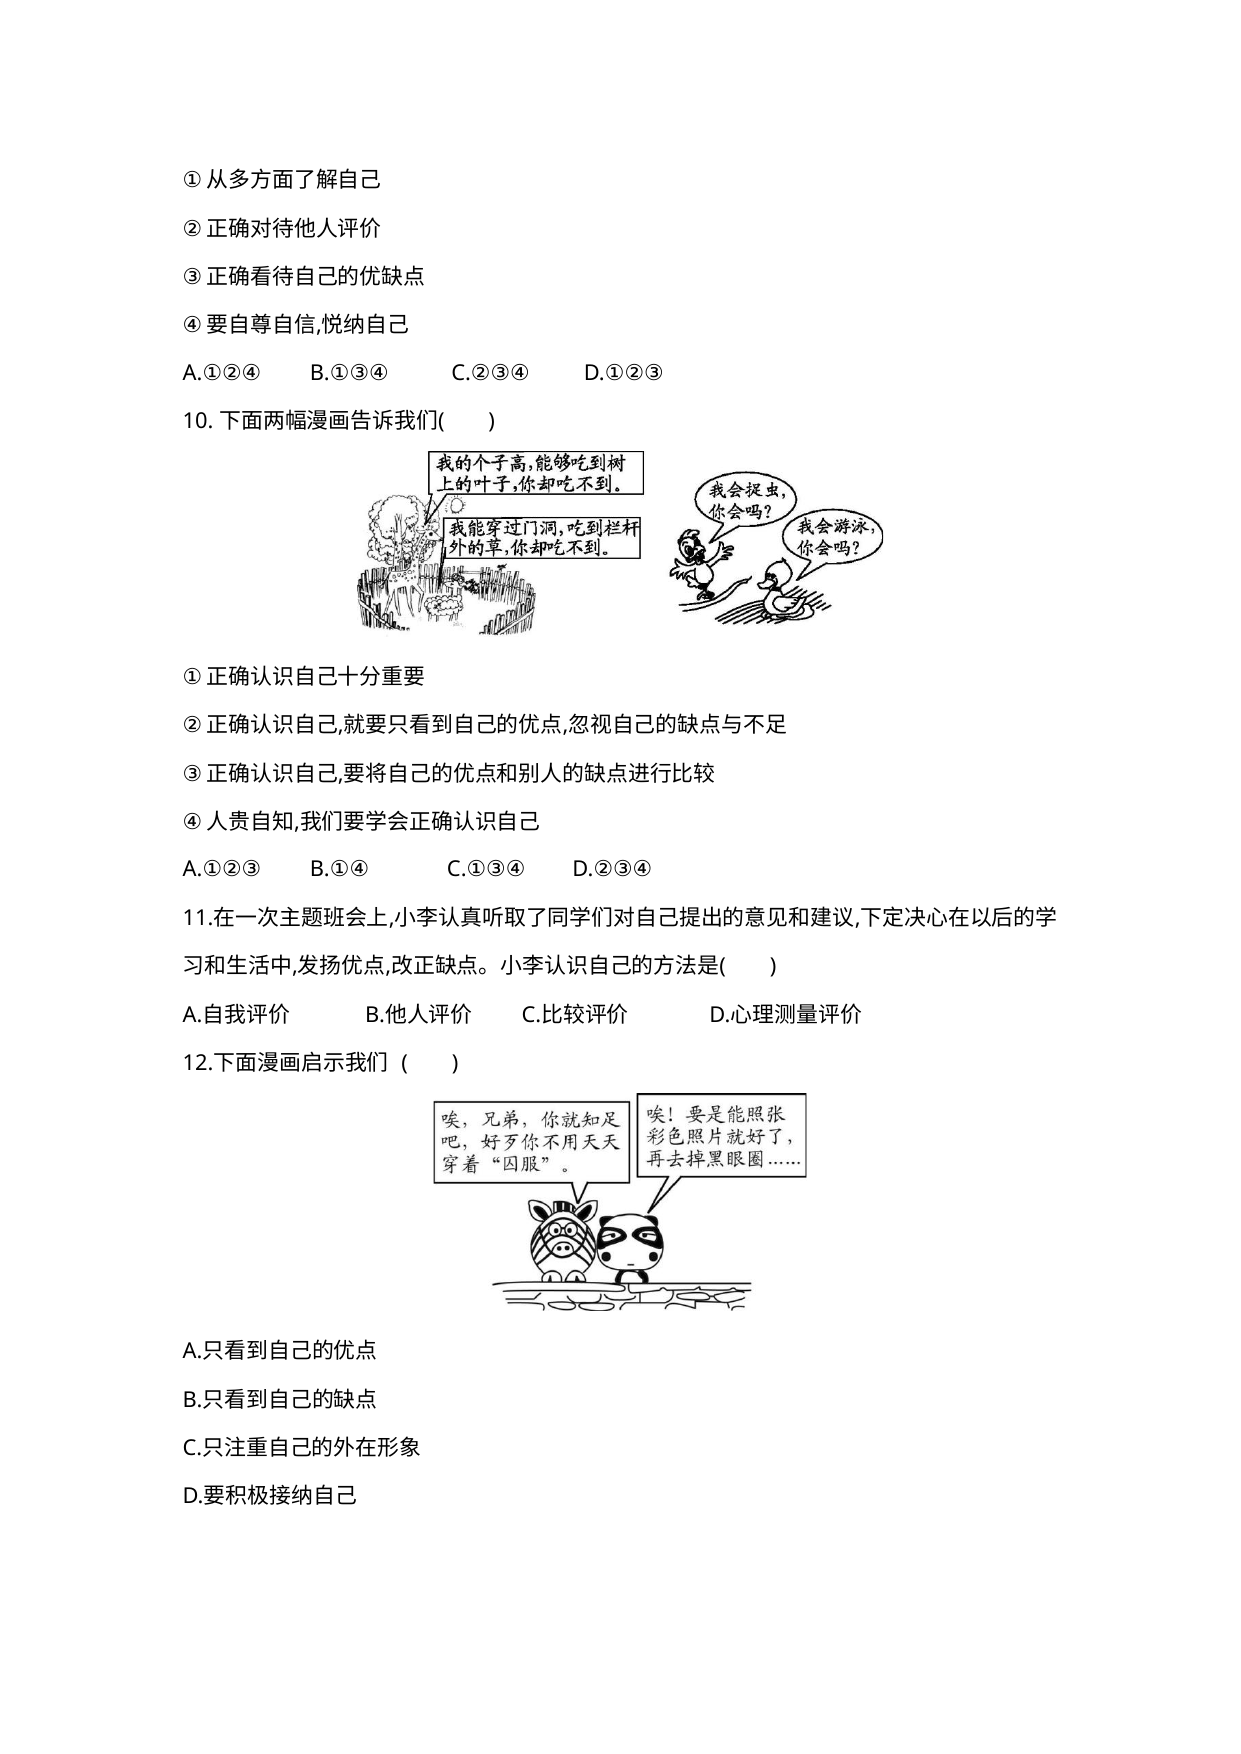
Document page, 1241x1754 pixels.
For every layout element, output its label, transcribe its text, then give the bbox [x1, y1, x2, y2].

text ③正确认识自己,要将自己的优点和别人的缺点进行比较 [182, 755, 1058, 788]
text A.①②③ B.①④ C.①③④ D.②③④ [182, 852, 1058, 884]
text ④要自尊自信,悦纳自己 [182, 307, 1058, 339]
text 10. 下面两幅漫画告诉我们( ) [182, 403, 1058, 435]
text 11.在一次主题班会上,小李认真听取了同学们对自己提出的意见和建议,下定决心在以后的学习和生活中,发扬优点,改正缺点。小李认识自己的方法是( ) [182, 899, 1058, 981]
text C.只注重自己的外在形象 [182, 1430, 1058, 1462]
text ①正确认识自己十分重要 [182, 659, 1058, 691]
text ②正确对待他人评价 [182, 210, 1058, 243]
text A.①②④ B.①③④ C.②③④ D.①②③ [182, 355, 1058, 388]
text A.只看到自己的优点 [182, 1333, 1058, 1366]
text ④人贵自知,我们要学会正确认识自己 [182, 804, 1058, 836]
text D.要积极接纳自己 [182, 1478, 1058, 1511]
text 12.下面漫画启示我们 ( ) [182, 1045, 1058, 1077]
text ①从多方面了解自己 [182, 162, 1058, 194]
text ③正确看待自己的优缺点 [182, 259, 1058, 291]
text A.自我评价 B.他人评价 C.比较评价 D.心理测量评价 [182, 996, 1058, 1029]
picture [433, 1093, 807, 1311]
text ②正确认识自己,就要只看到自己的优点,忽视自己的缺点与不足 [182, 707, 1058, 739]
text B.只看到自己的缺点 [182, 1382, 1058, 1414]
picture [357, 451, 884, 637]
